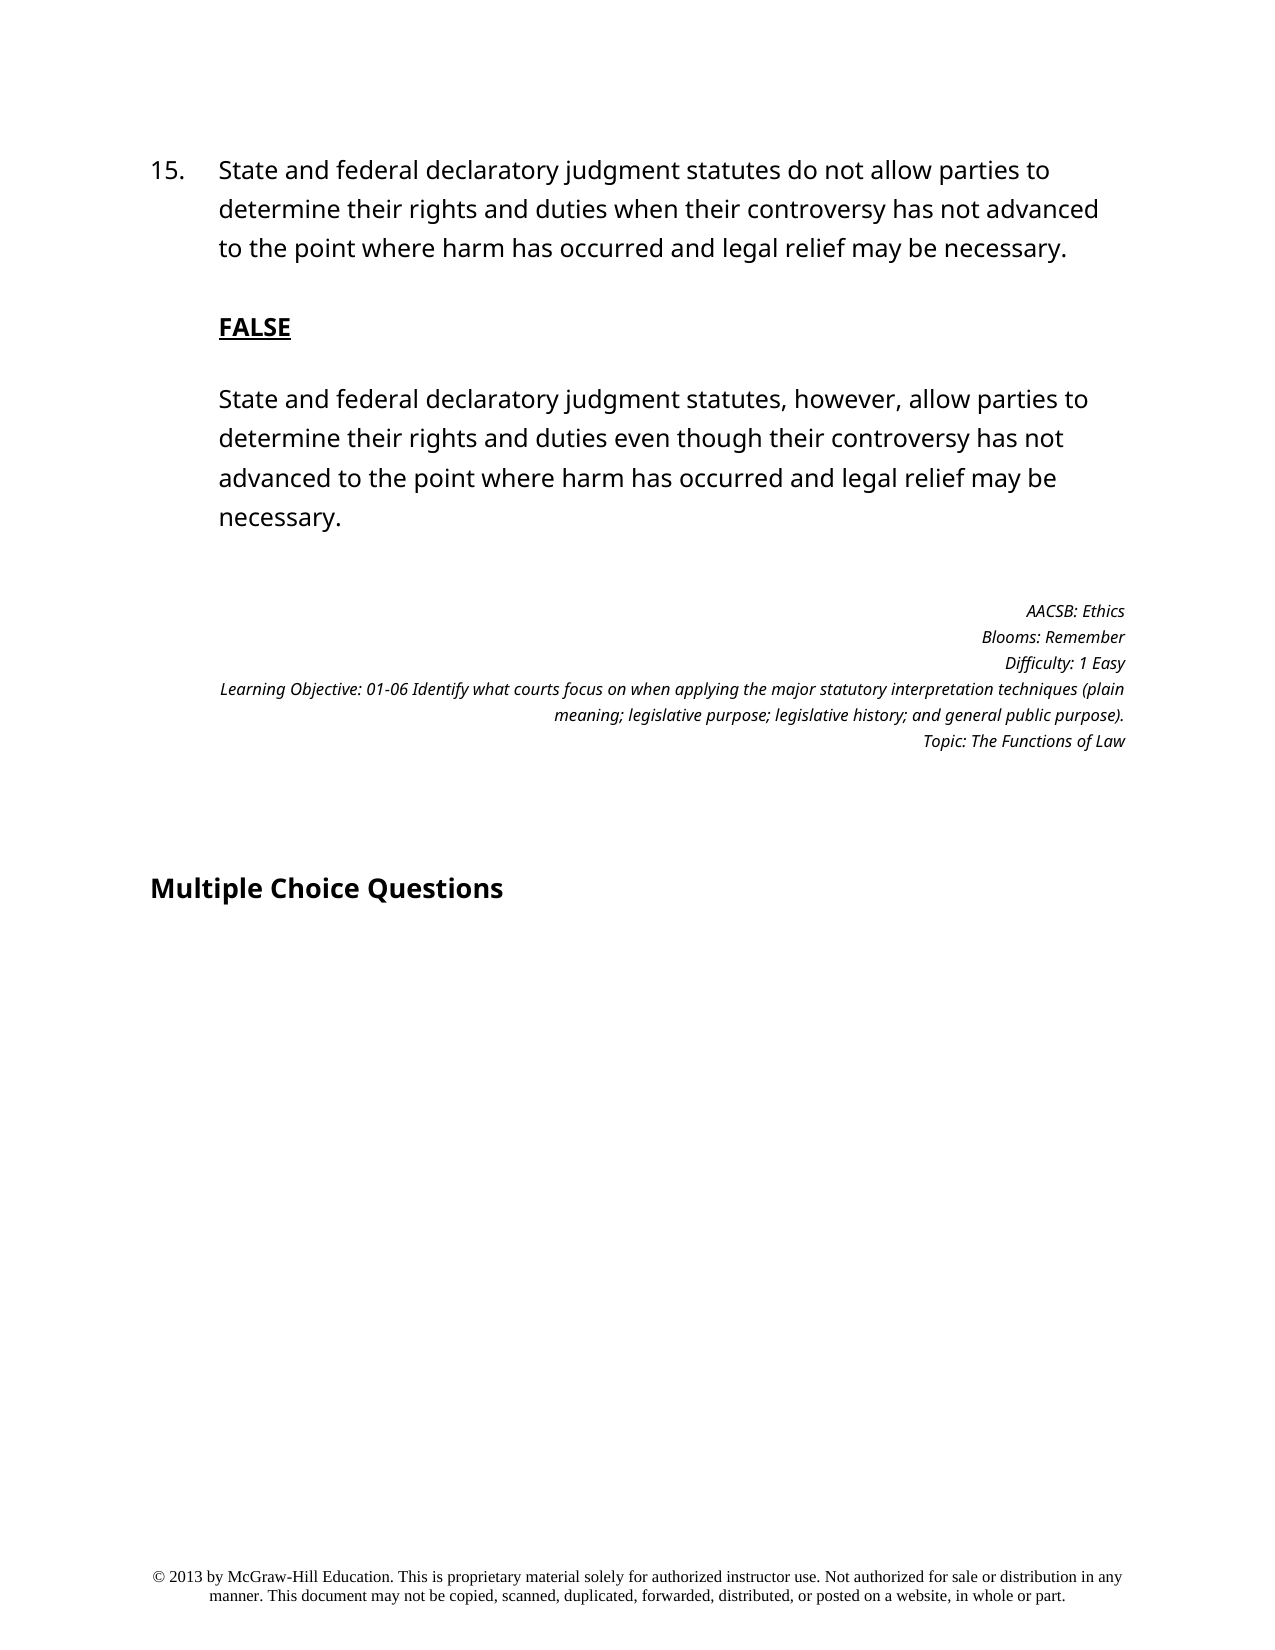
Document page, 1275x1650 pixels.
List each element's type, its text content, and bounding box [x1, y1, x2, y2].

table_header 15. [150, 153, 218, 571]
text Multiple Choice Questions [150, 843, 1125, 949]
table_header State and federal declaratory judgment statutes do not allow parties to determine their rights and duties when their controversy has not advanced to the point where harm has occurred and legal relief may be necessary. FALSE State and federal declaratory judgment statutes, however, allow parties to determine their rights and duties even though their controversy has not advanced to the point where harm has occurred and legal relief may be necessary. [218, 153, 1125, 571]
table_header AACSB: Ethics Blooms: Remember Difficulty: 1 Easy Learning Objective: 01-06 Identify what courts focus on when applying the major statutory interpretation techniques (plain meaning; legislative purpose; legislative history; and general public purpose). Topic: The Functions of Law [150, 600, 1125, 789]
